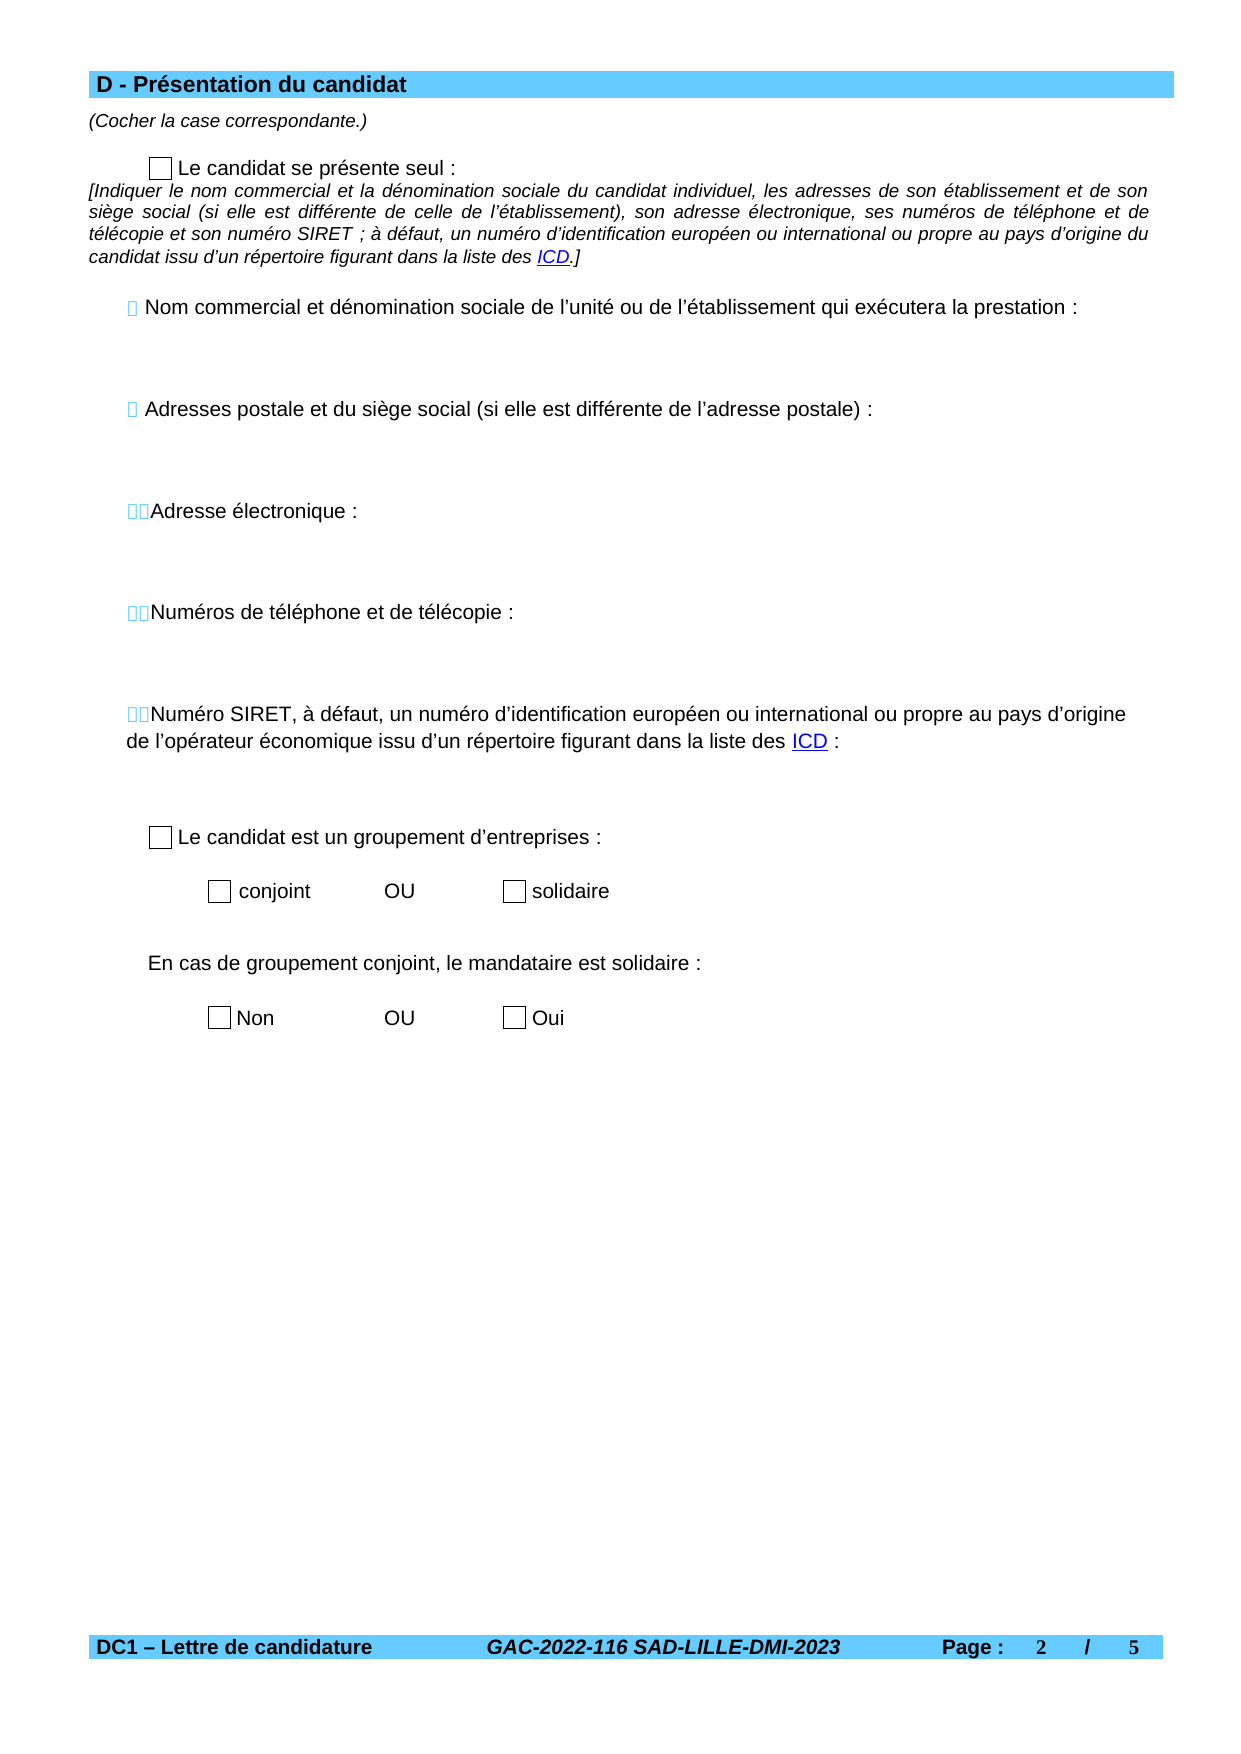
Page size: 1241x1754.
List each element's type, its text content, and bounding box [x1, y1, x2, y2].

text conjoint OU solidaire [148, 879, 1152, 903]
text  Adresses postale et du siège social (si elle est différente de l’adresse postale) : [126, 394, 1152, 424]
table_header D - Présentation du candidat [89, 71, 1174, 98]
text  Nom commercial et dénomination sociale de l’unité ou de l’établissement qui exécutera la prestation : [126, 292, 1152, 322]
text Numéros de téléphone et de télécopie : [126, 597, 1152, 627]
text Le candidat se présente seul : [148, 156, 1152, 180]
text Numéro SIRET, à défaut, un numéro d’identification européen ou international ou propre au pays d’origine de l’opérateur économique issu d’un répertoire figurant dans la liste des ICD : [126, 699, 1152, 753]
text Non OU Oui [148, 1005, 1152, 1029]
text Le candidat est un groupement d’entreprises : [89, 825, 1152, 849]
text (Cocher la case correspondante.) [89, 110, 1152, 132]
text En cas de groupement conjoint, le mandataire est solidaire : [89, 951, 1152, 975]
text [Indiquer le nom commercial et la dénomination sociale du candidat individuel, les adresses de son établissement et de son siège social (si elle est différente de celle de l’établissement), son adresse électronique, ses numéros de téléphone et de télécopie et son numéro SIRET ; à défaut, un numéro d’identification européen ou international ou propre au pays d’origine du candidat issu d’un répertoire figurant dans la liste des ICD.] [89, 180, 1152, 268]
text Adresse électronique : [126, 496, 1152, 526]
